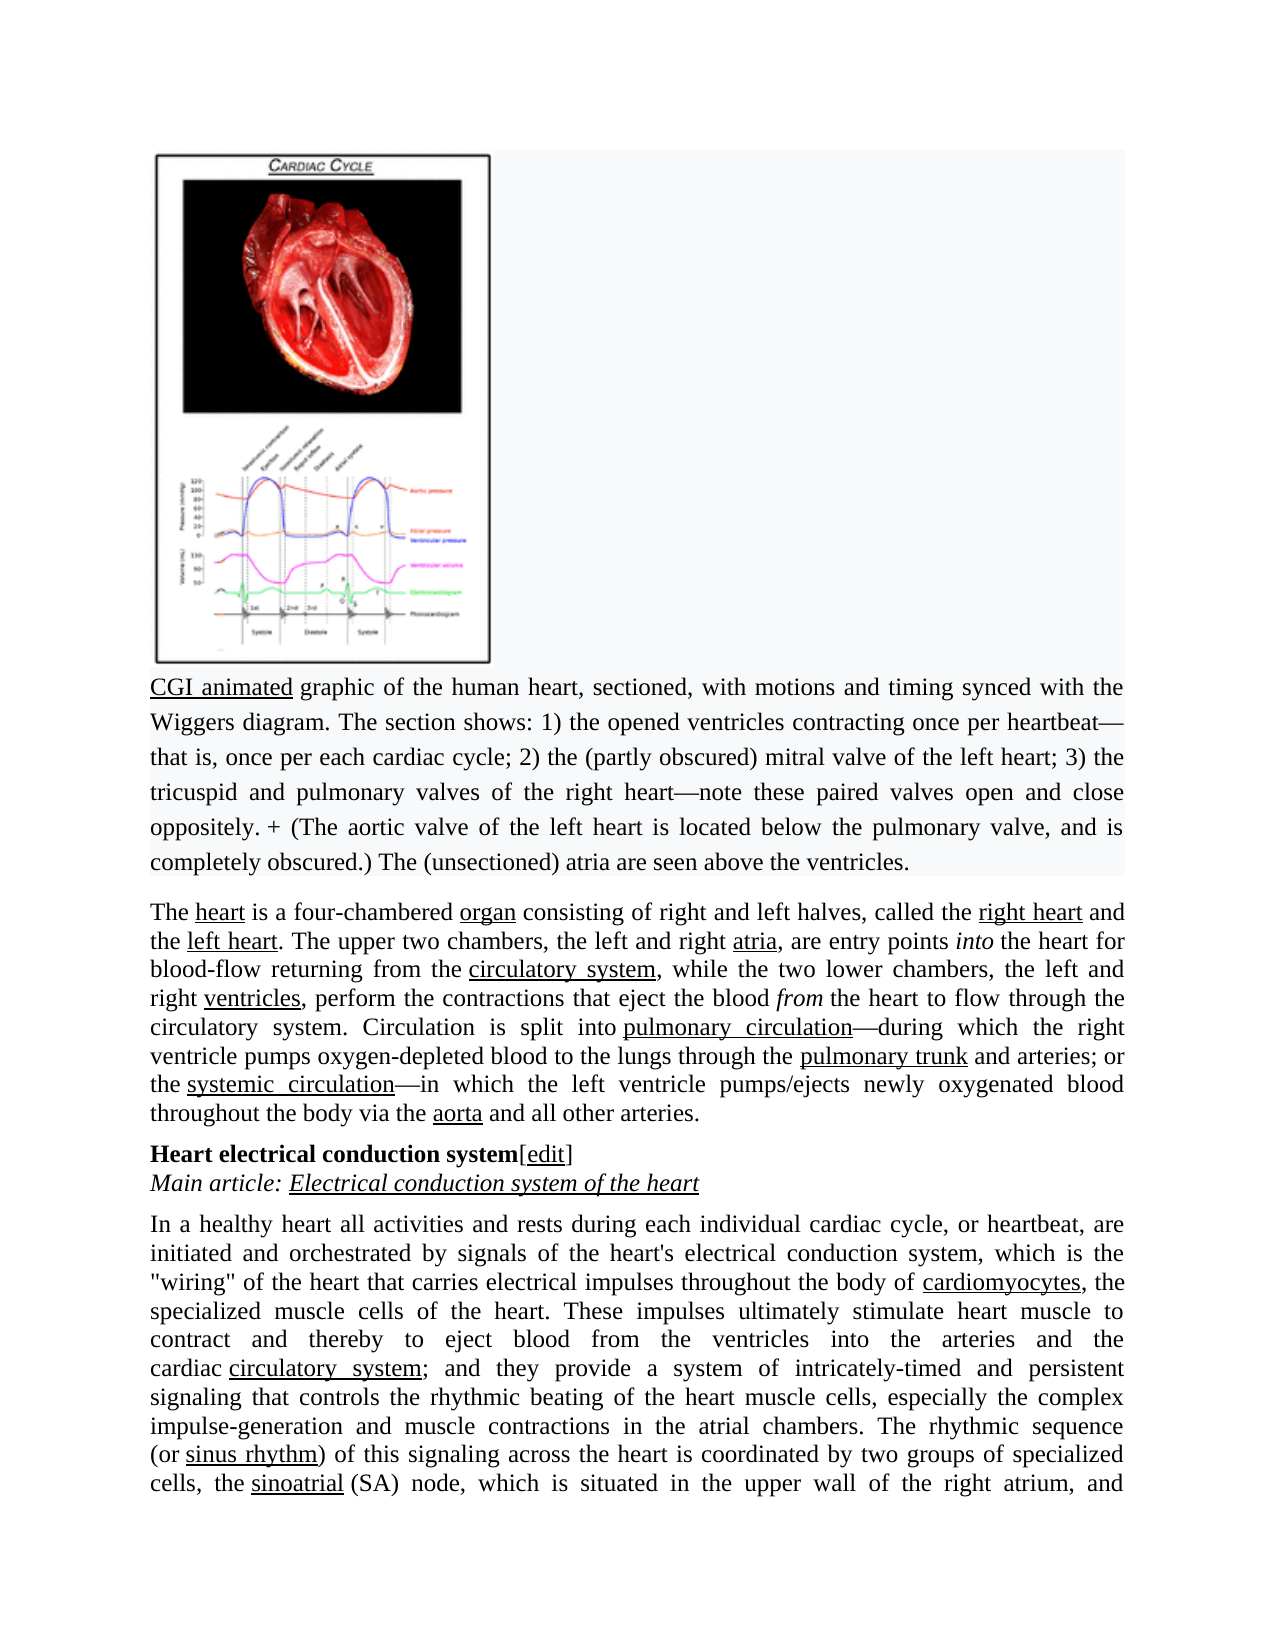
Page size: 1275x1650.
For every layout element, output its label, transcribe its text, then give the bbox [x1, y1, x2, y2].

text Main article: Electrical conduction system of the heart [150, 1168, 1125, 1197]
picture [150, 150, 494, 667]
text CGI animated graphic of the human heart, sectioned, with motions and timing synced with the Wiggers diagram. The section shows: 1) the opened ventricles contracting once per heartbeat—that is, once per each cardiac cycle; 2) the (partly obscured) mitral valve of the left heart; 3) the tricuspid and pulmonary valves of the right heart—note these paired valves open and close oppositely. + (The aortic valve of the left heart is located below the pulmonary valve, and is completely obscured.) The (unsectioned) atria are seen above the ventricles. [150, 666, 1125, 876]
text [150, 1209, 1125, 1497]
text Heart electrical conduction system[edit] [150, 1139, 1125, 1168]
text The heart is a four-chambered organ consisting of right and left halves, called the right heart and the left heart. The upper two chambers, the left and right atria, are entry points into the heart for blood-flow returning from the circulatory system, while the two lower chambers, the left and right ventricles, perform the contractions that eject the blood from the heart to flow through the circulatory system. Circulation is split into pulmonary circulation—during which the right ventricle pumps oxygen-depleted blood to the lungs through the pulmonary trunk and arteries; or the systemic circulation—in which the left ventricle pumps/ejects newly oxygenated blood throughout the body via the aorta and all other arteries. [150, 897, 1125, 1127]
